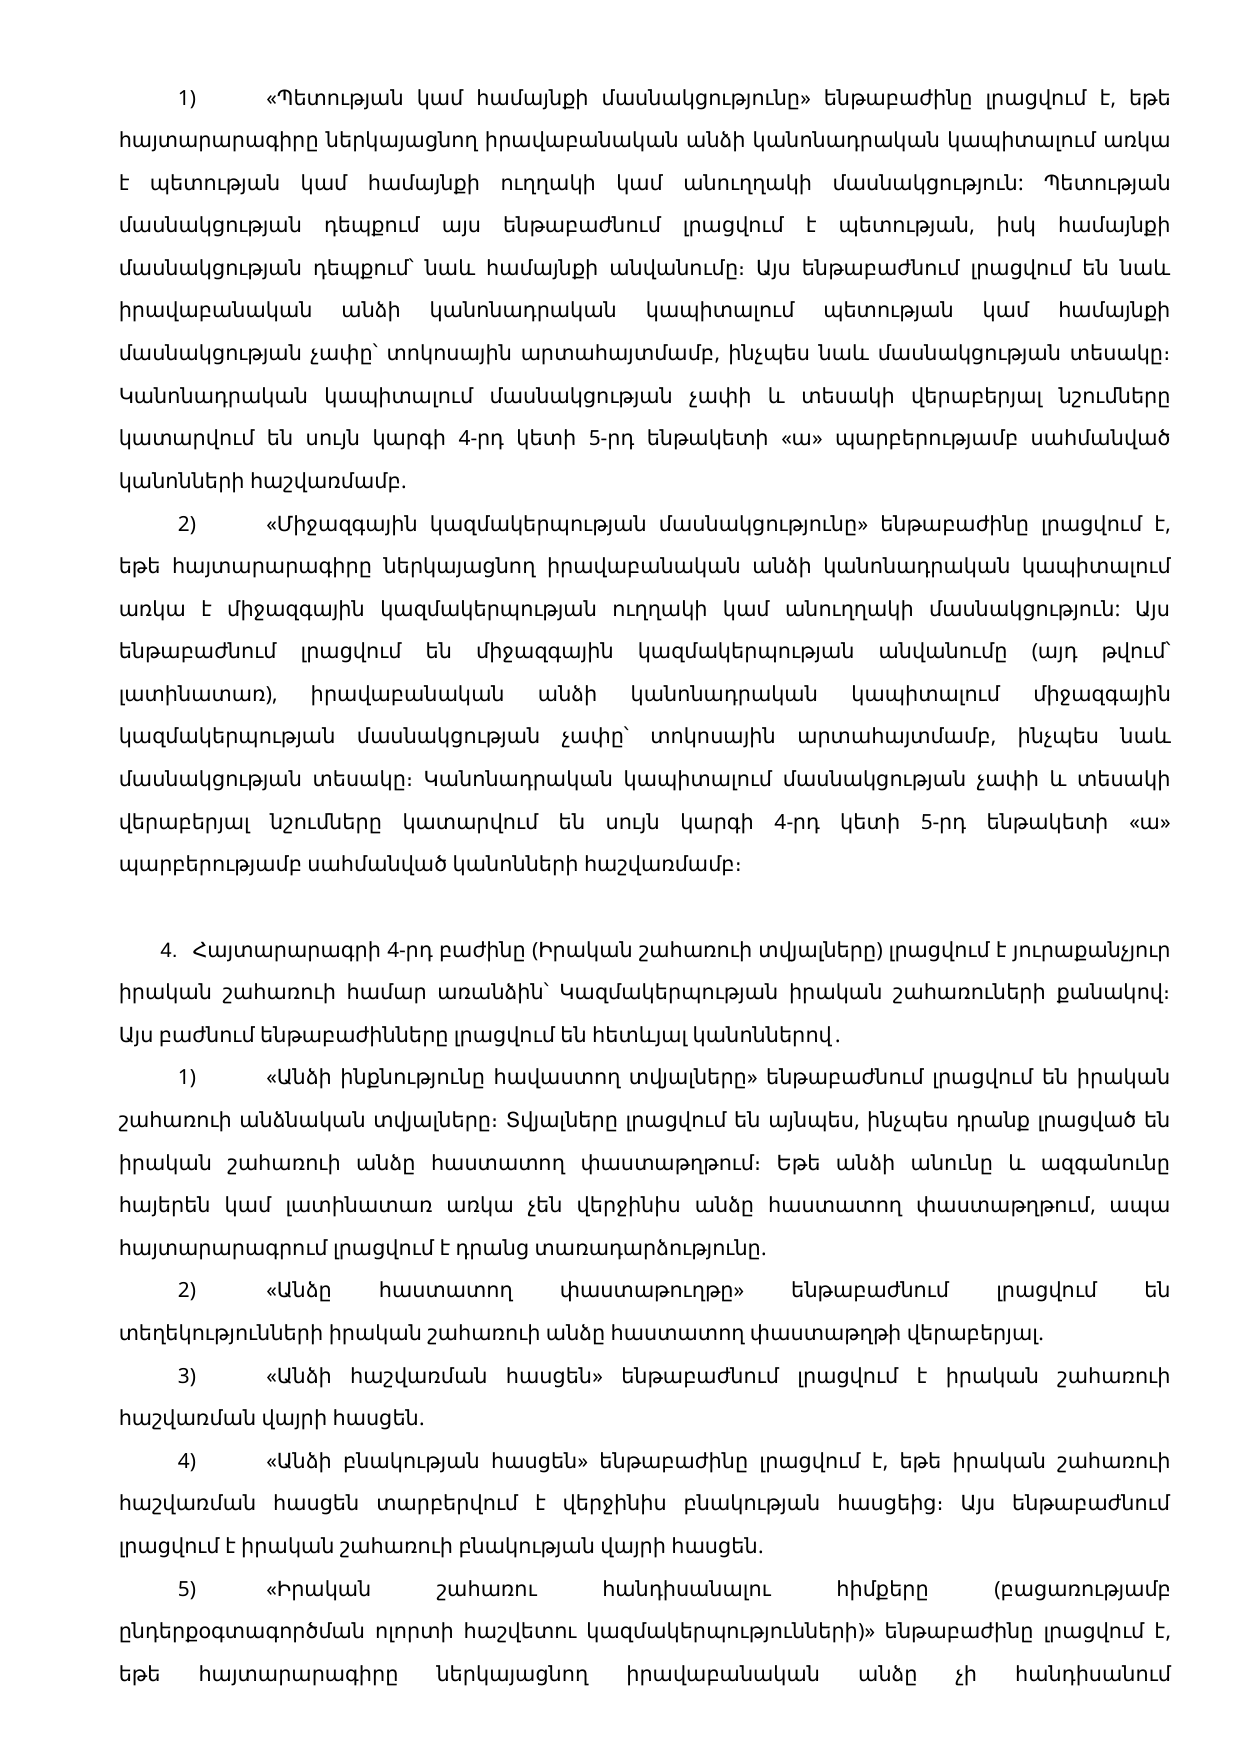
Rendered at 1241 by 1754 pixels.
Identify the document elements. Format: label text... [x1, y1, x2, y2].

list «Անձի բնակության հասցեն» ենթաբաժինը լրացվում է, եթե իրական շահառուի հաշվառման հասցեն տարբերվում է վերջինիս բնակության հասցեից։ Այս ենթաբաժնում լրացվում է իրական շահառուի բնակության վայրի հասցեն. [118, 1446, 1171, 1559]
list «Անձը հաստատող փաստաթուղթը» ենթաբաժնում լրացվում են տեղեկությունների իրական շահառուի անձը հաստատող փաստաթղթի վերաբերյալ. [118, 1276, 1171, 1347]
list «Պետության կամ համայնքի մասնակցությունը» ենթաբաժինը լրացվում է, եթե հայտարարագիրը ներկայացնող իրավաբանական անձի կանոնադրական կապիտալում առկա է պետության կամ համայնքի ուղղակի կամ անուղղակի մասնակցություն: Պետության մասնակցության դեպքում այս ենթաբաժնում լրացվում է պետության, իսկ համայնքի մասնակցության դեպքում՝ նաև համայնքի անվանումը։ Այս ենթաբաժնում լրացվում են նաև իրավաբանական անձի կանոնադրական կապիտալում պետության կամ համայնքի մասնակցության չափը՝ տոկոսային արտահայտմամբ, ինչպես նաև մասնակցության տեսակը։ Կանոնադրական կապիտալում մասնակցության չափի և տեսակի վերաբերյալ նշումները կատարվում են սույն կարգի 4-րդ կետի 5-րդ ենթակետի «ա» պարբերությամբ սահմանված կանոնների հաշվառմամբ. [118, 83, 1171, 494]
list «Անձի հաշվառման հասցեն» ենթաբաժնում լրացվում է իրական շահառուի հաշվառման վայրի հասցեն. [118, 1361, 1171, 1432]
list «Անձի ինքնությունը հավաստող տվյալները» ենթաբաժնում լրացվում են իրական շահառուի անձնական տվյալները։ Տվյալները լրացվում են այնպես, ինչպես դրանք լրացված են իրական շահառուի անձը հաստատող փաստաթղթում։ Եթե անձի անունը և ազգանունը հայերեն կամ լատինատառ առկա չեն վերջինիս անձը հաստատող փաստաթղթում, ապա հայտարարագրում լրացվում է դրանց տառադարձությունը. [118, 1062, 1171, 1261]
list Հայտարարագրի 4-րդ բաժինը (Իրական շահառուի տվյալները) լրացվում է յուրաքանչյուր իրական շահառուի համար առանձին՝ Կազմակերպության իրական շահառուների քանակով։ Այս բաժնում ենթաբաժինները լրացվում են հետևյալ կանոններով․ [118, 935, 1171, 1048]
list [118, 1574, 1171, 1687]
list «Միջազգային կազմակերպության մասնակցությունը» ենթաբաժինը լրացվում է, եթե հայտարարագիրը ներկայացնող իրավաբանական անձի կանոնադրական կապիտալում առկա է միջազգային կազմակերպության ուղղակի կամ անուղղակի մասնակցություն: Այս ենթաբաժնում լրացվում են միջազգային կազմակերպության անվանումը (այդ թվում՝ լատինատառ), իրավաբանական անձի կանոնադրական կապիտալում միջազգային կազմակերպության մասնակցության չափը՝ տոկոսային արտահայտմամբ, ինչպես նաև մասնակցության տեսակը։ Կանոնադրական կապիտալում մասնակցության չափի և տեսակի վերաբերյալ նշումները կատարվում են սույն կարգի 4-րդ կետի 5-րդ ենթակետի «ա» պարբերությամբ սահմանված կանոնների հաշվառմամբ։ [118, 509, 1171, 878]
